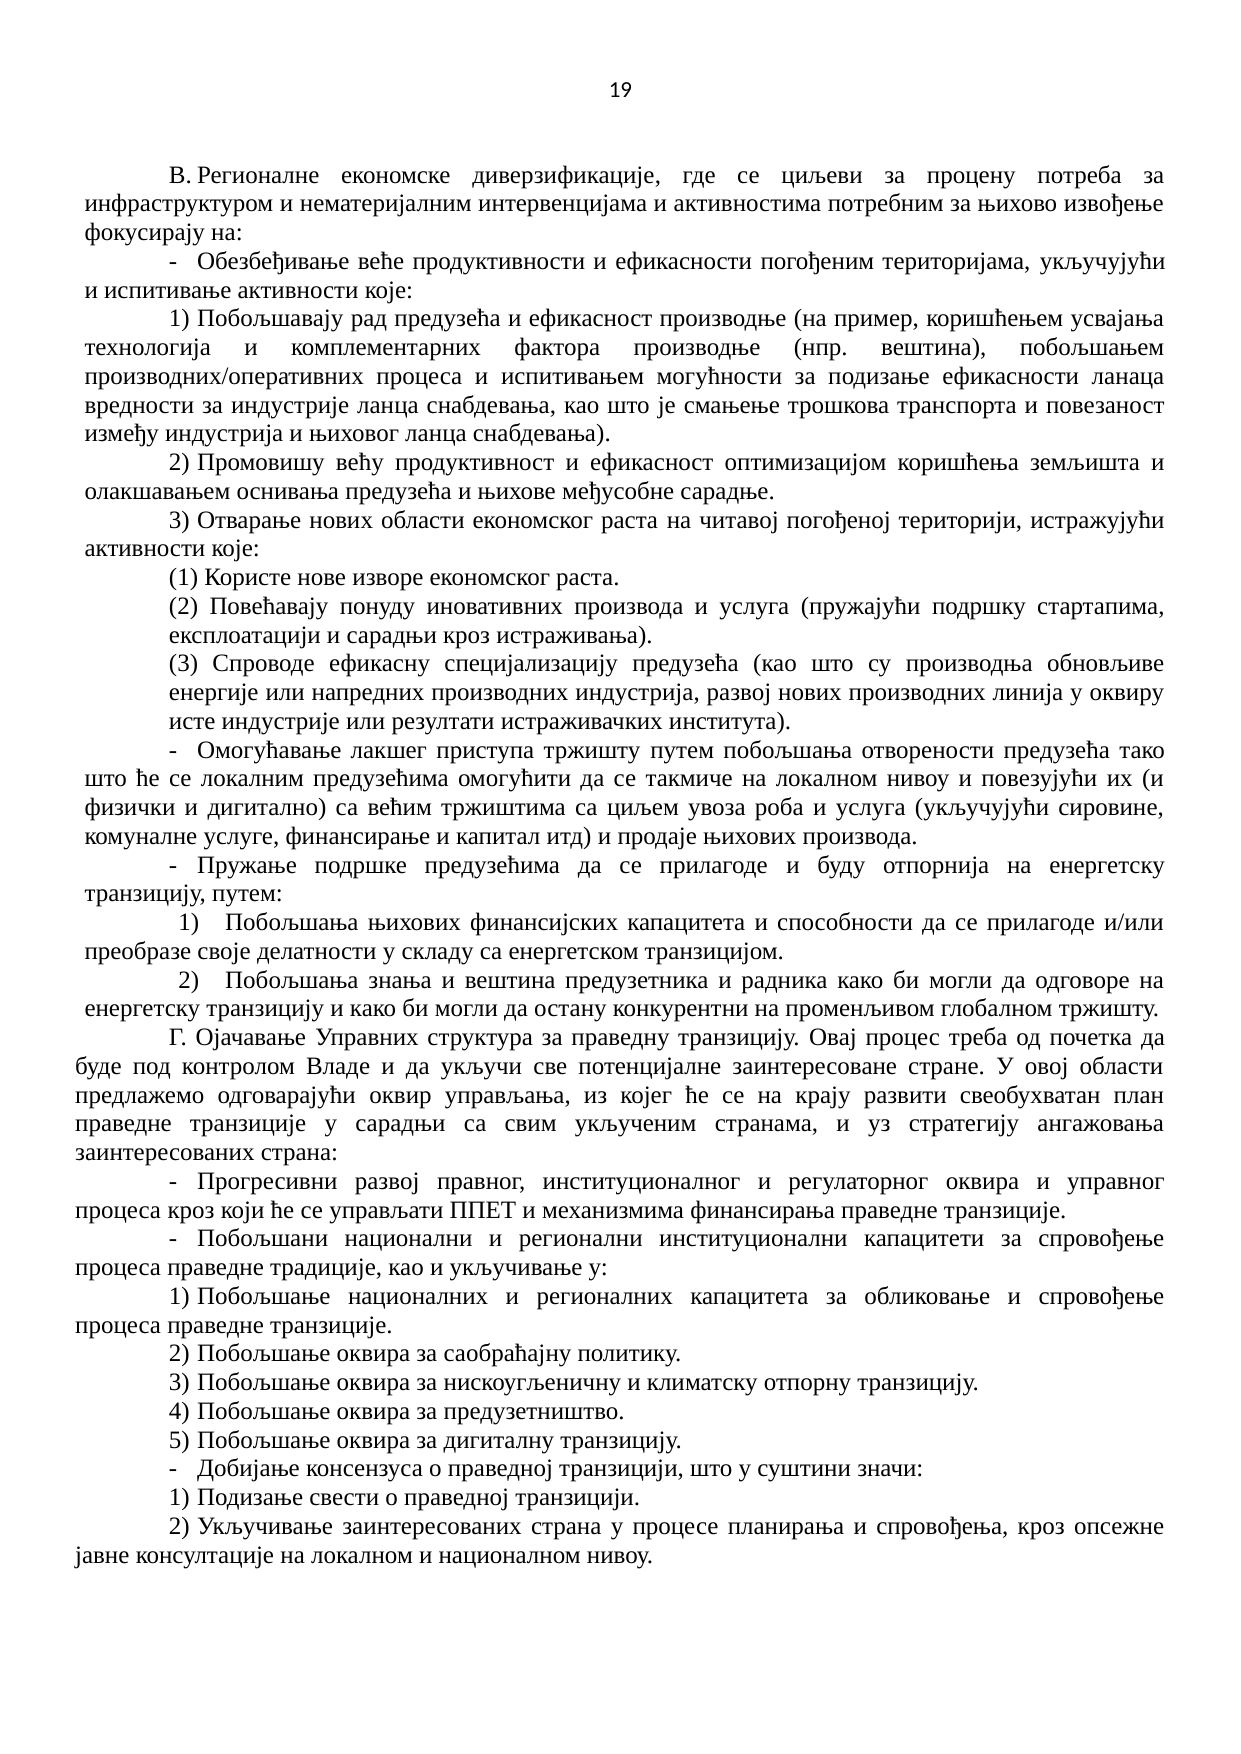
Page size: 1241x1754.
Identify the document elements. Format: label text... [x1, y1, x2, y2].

list Обезбеђивање веће продуктивности и ефикасности погођеним територијама, укључујући и испитивање активности које: [84, 246, 1165, 303]
list Укључивање заинтересованих страна у процесе планирања и спровођења, кроз опсежне јавне консултације на локалном и националном нивоу. [75, 1511, 1165, 1568]
list (2) Повећавају понуду иновативних производа и услуга (пружајући подршку стартапима, експлоатацији и сарадњи кроз истраживања). [169, 591, 1165, 648]
list Подизање свести о праведној транзицији. [169, 1482, 1165, 1511]
list Побољшање оквира за предузетништво. [112, 1396, 1165, 1425]
list Омогућавање лакшег приступа тржишту путем побољшања отворености предузећа тако што ће се локалним предузећима омогућити да се такмиче на локалном нивоу и повезујући их (и физички и дигитално) са већим тржиштима са циљем увоза роба и услуга (укључујући сировине, комуналне услуге, финансирање и капитал итд) и продаје њихових производа. [84, 735, 1165, 850]
list Регионалне економске диверзификације, где се циљеви за процену потреба за инфраструктуром и нематеријалним интервенцијама и активностима потребним за њихово извођење фокусирају на: [84, 160, 1165, 246]
list Побољшање оквира за саобраћајну политику. [112, 1338, 1165, 1367]
list Побољшање националних и регионалних капацитета за обликовање и спровођење процеса праведне транзиције. [75, 1281, 1165, 1338]
text (1) Користе нове изворе економског раста. [75, 562, 1165, 591]
list Промовишу већу продуктивност и ефикасност оптимизацијом коришћења земљишта и олакшавањем оснивања предузећа и њихове међусобне сарадње. [84, 447, 1165, 505]
list Побољшање оквира за нискоугљеничну и климатску отпорну транзицију. [112, 1367, 1165, 1396]
list (3) Спроводе ефикасну специјализацију предузећа (као што су производња обновљиве енергије или напредних производних индустрија, развој нових производних линија у оквиру исте индустрије или резултати истраживачких института). [169, 648, 1165, 735]
list Побољшања знања и вештина предузетника и радника како би могли да одговоре на енергетску транзицију и како би могли да остану конкурентни на променљивом глобалном тржишту. [84, 965, 1165, 1022]
list Побољшани национални и регионални институционални капацитети за спровођење процеса праведне традиције, као и укључивање у: [75, 1223, 1165, 1281]
list Побољшања њихових финансијских капацитета и способности да се прилагоде и/или преобразе своје делатности у складу са енергетском транзицијом. [84, 907, 1165, 965]
list Отварање нових области економског раста на читавој погођеној територији, истражујући активности које: [84, 505, 1165, 562]
list Побољшавају рад предузећа и ефикасност производње (на пример, коришћењем усвајања технологија и комплементарних фактора производње (нпр. вештина), побољшањем производних/оперативних процеса и испитивањем могућности за подизање ефикасности ланаца вредности за индустрије ланца снабдевања, као што је смањење трошкова транспорта и повезаност између индустрија и њиховог ланца снабдевања). [84, 303, 1165, 447]
list Прогресивни развој правног, институционалног и регулаторног оквира и управног процеса кроз који ће се управљати ППЕТ и механизмима финансирања праведне транзиције. [75, 1166, 1165, 1223]
text Г. Ојачавање Управних структура за праведну транзицију. Овај процес треба од почетка да буде под контролом Владе и да укључи све потенцијалне заинтересоване стране. У овој области предлажемо одговарајући оквир управљања, из којег ће се на крају развити свеобухватан план праведне транзиције у сарадњи са свим укљученим странама, и уз стратегију ангажовања заинтересованих страна: [75, 1022, 1165, 1166]
list Побољшање оквира за дигиталну транзицију. [112, 1425, 1165, 1453]
list Добијање консензуса о праведној транзицији, што у суштини значи: [150, 1453, 1165, 1482]
list Пружање подршке предузећима да се прилагоде и буду отпорнија на енергетску транзицију, путем: [84, 850, 1165, 907]
